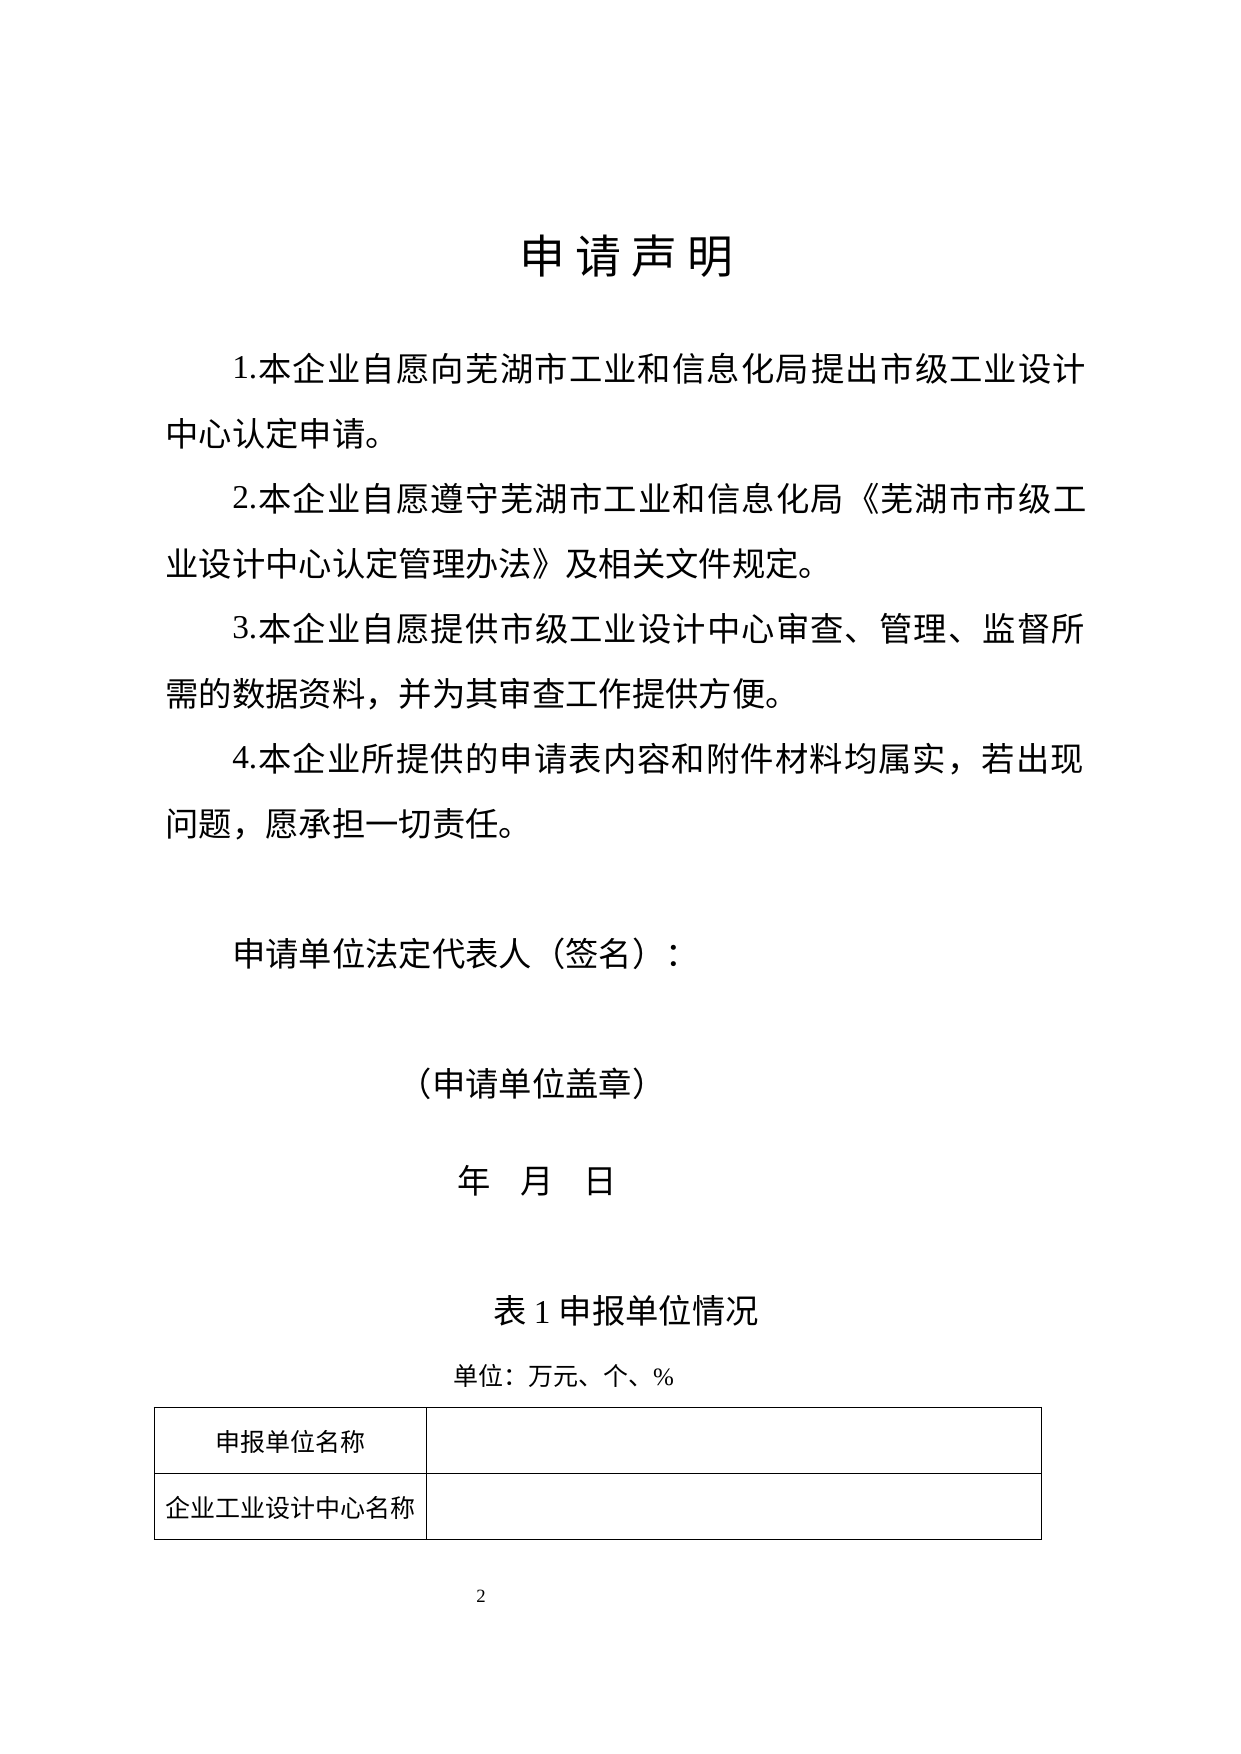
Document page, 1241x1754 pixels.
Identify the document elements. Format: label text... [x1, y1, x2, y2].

text 申请单位法定代表人（签名）： [165, 919, 1087, 984]
text 1.本企业自愿向芜湖市工业和信息化局提出市级工业设计中心认定申请。 [165, 334, 1087, 464]
table_cell [427, 1474, 1041, 1539]
table_header 申报单位名称 [155, 1408, 426, 1473]
table_header [427, 1408, 1041, 1473]
text 单位：万元、个、% [165, 1342, 1087, 1407]
text 年 月 日 [165, 1147, 1087, 1212]
text 3.本企业自愿提供市级工业设计中心审查、管理、监督所需的数据资料，并为其审查工作提供方便。 [165, 594, 1087, 724]
text （申请单位盖章） [165, 1049, 1087, 1114]
text 申 请 声 明 [165, 204, 1087, 302]
text 表1 申报单位情况 [165, 1277, 1087, 1342]
text 2.本企业自愿遵守芜湖市工业和信息化局《芜湖市市级工业设计中心认定管理办法》及相关文件规定。 [165, 464, 1087, 594]
table_cell 企业工业设计中心名称 [155, 1474, 426, 1539]
text 4.本企业所提供的申请表内容和附件材料均属实，若出现问题，愿承担一切责任。 [165, 724, 1087, 854]
